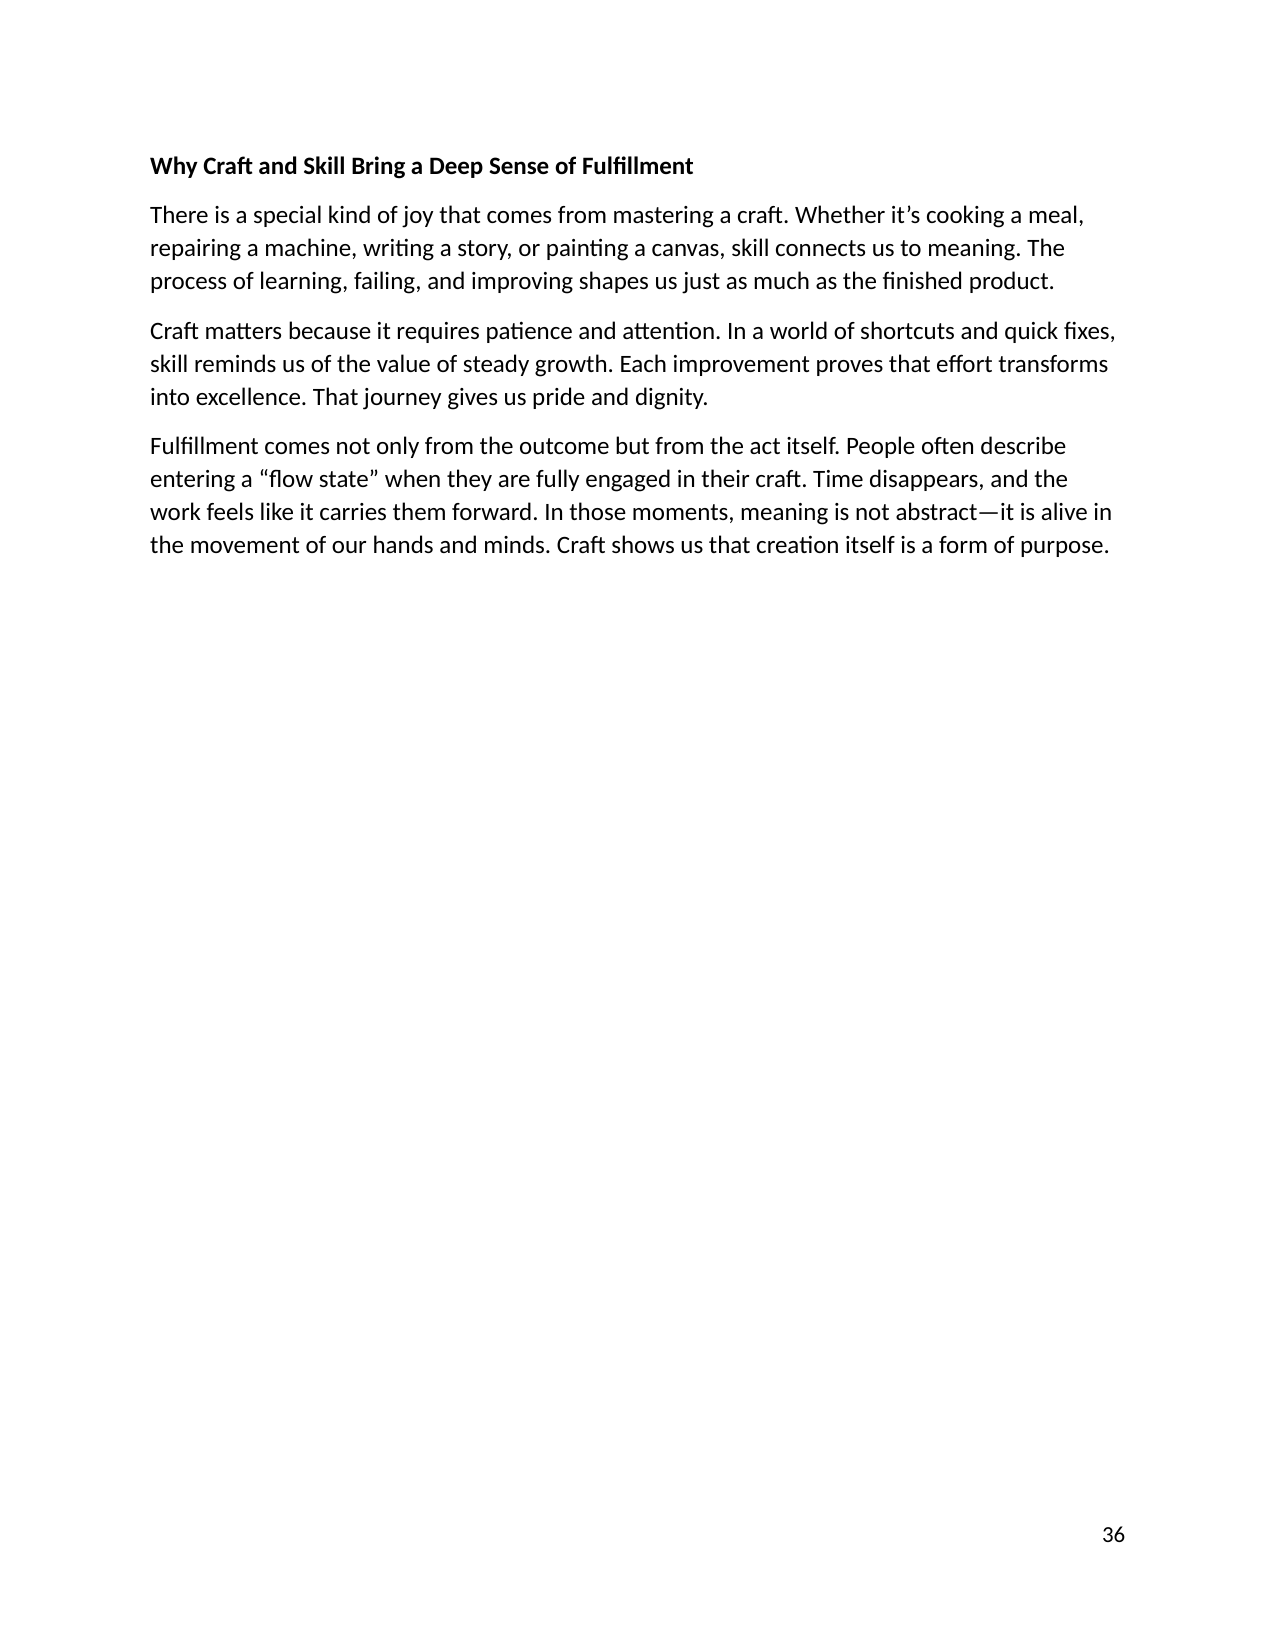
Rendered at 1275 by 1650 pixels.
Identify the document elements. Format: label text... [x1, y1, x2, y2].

text There is a special kind of joy that comes from mastering a craft. Whether it’s cooking a meal, repairing a machine, writing a story, or painting a canvas, skill connects us to meaning. The process of learning, failing, and improving shapes us just as much as the finished product. [150, 199, 1125, 296]
text Why Craft and Skill Bring a Deep Sense of Fulfillment [150, 150, 1125, 181]
text Fulfillment comes not only from the outcome but from the act itself. People often describe entering a “flow state” when they are fully engaged in their craft. Time disappears, and the work feels like it carries them forward. In those moments, meaning is not abstract—it is alive in the movement of our hands and minds. Craft shows us that creation itself is a form of purpose. [150, 430, 1125, 560]
text Craft matters because it requires patience and attention. In a world of shortcuts and quick fixes, skill reminds us of the value of steady growth. Each improvement proves that effort transforms into excellence. That journey gives us pride and dignity. [150, 315, 1125, 411]
